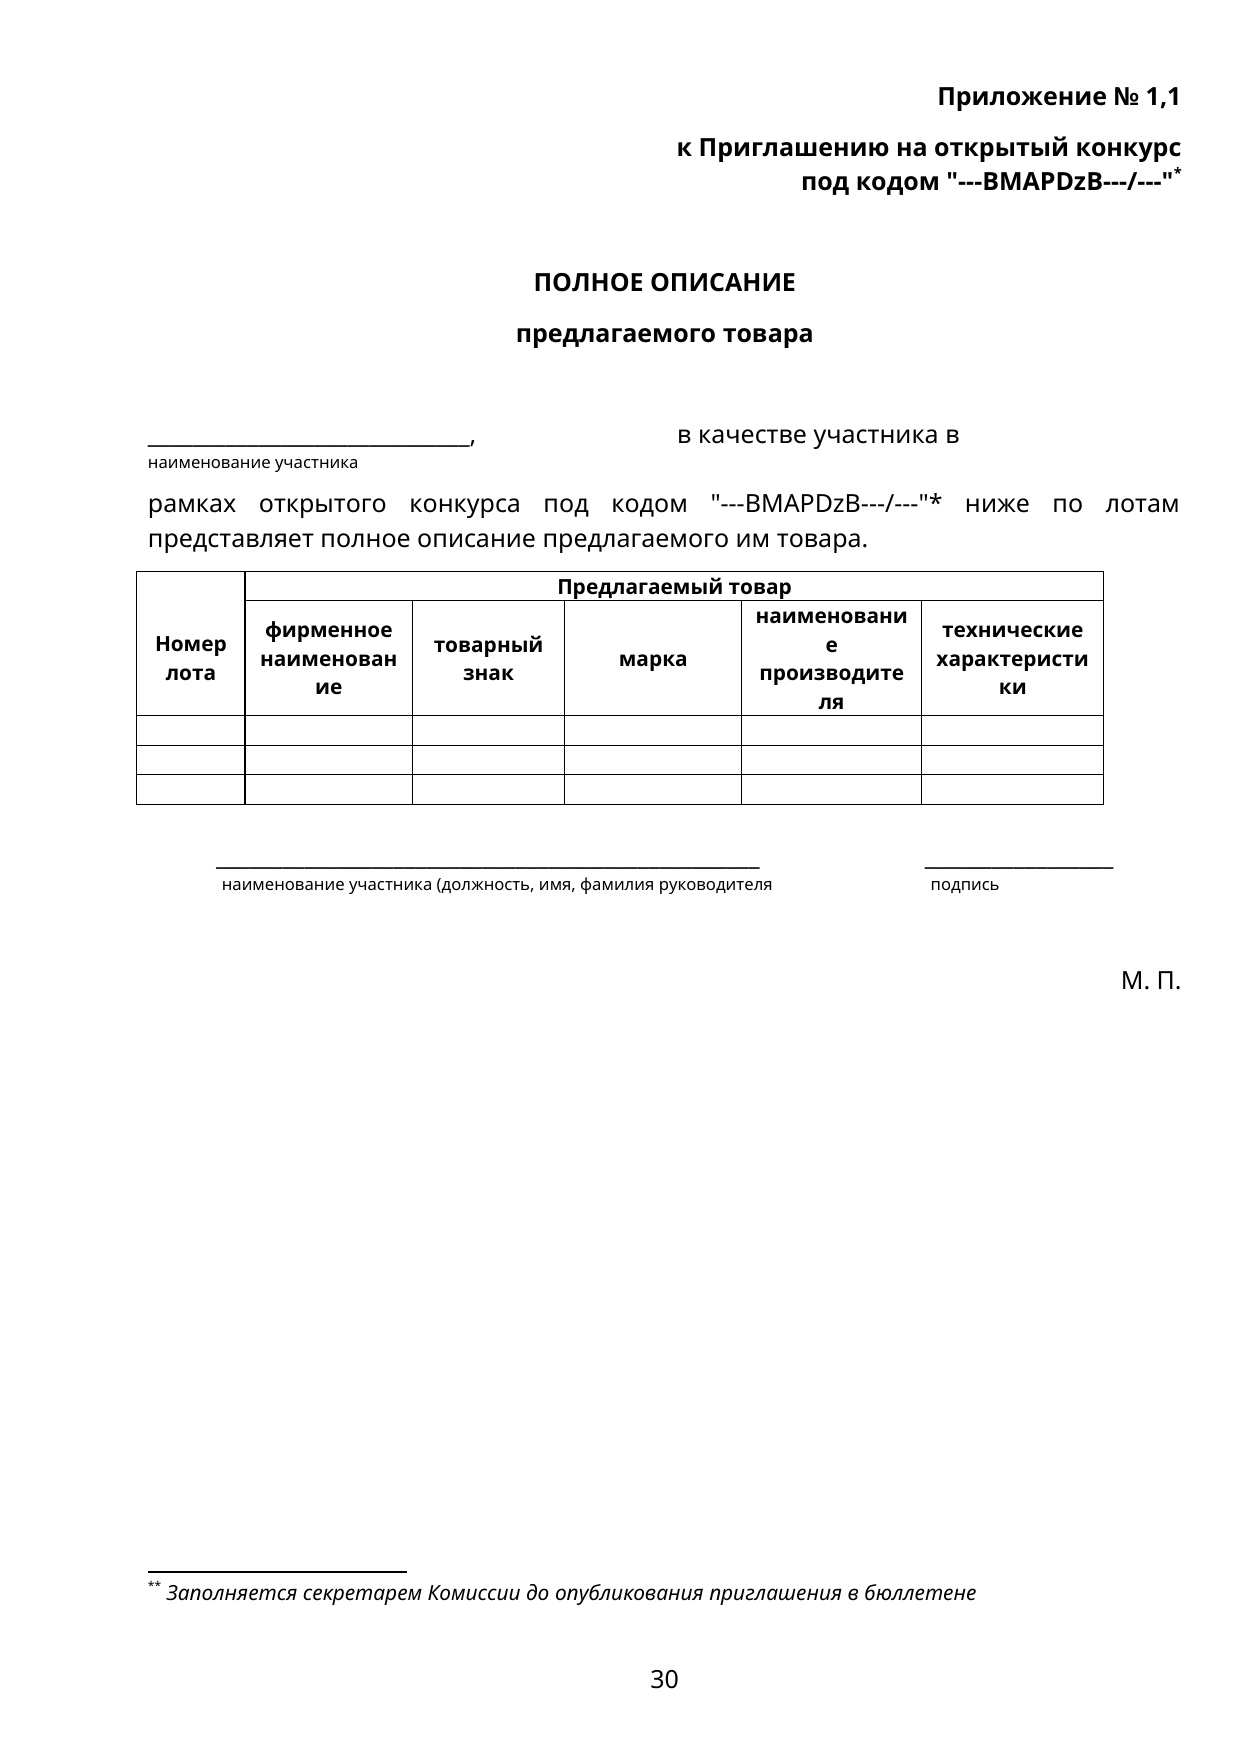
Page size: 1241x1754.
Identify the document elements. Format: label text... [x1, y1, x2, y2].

table_cell товарный знак [413, 601, 564, 715]
text _____________________________, в качестве участника в [148, 417, 1181, 451]
table_cell фирменное наименование [246, 601, 412, 715]
table_cell наименование производителя [742, 601, 921, 715]
table_cell [413, 775, 564, 804]
table_header Номер лота [137, 572, 244, 715]
table_cell [565, 746, 741, 774]
table_cell [922, 716, 1103, 745]
table_cell [742, 716, 921, 745]
table_cell [565, 775, 741, 804]
table_cell марка [565, 601, 741, 715]
subtitle предлагаемого товара [207, 315, 1122, 349]
table_cell [922, 775, 1103, 804]
table_cell [565, 716, 741, 745]
text наименование участника [148, 451, 1181, 474]
table_cell [413, 716, 564, 745]
subtitle Приложение № 1,1 [148, 78, 1181, 112]
table_header Предлагаемый товар [246, 572, 1103, 600]
table_cell [246, 716, 412, 745]
text к Приглашению на открытый конкурс под кодом "---BMAPDzB---/---"* [148, 129, 1181, 197]
text наименование участника (должность, имя, фамилия руководителя подпись [222, 873, 1181, 896]
table_cell [137, 716, 244, 745]
subtitle ПОЛНОЕ ОПИСАНИЕ [207, 265, 1122, 299]
table_cell [137, 775, 244, 804]
text М. П. [148, 963, 1181, 997]
table_cell [137, 746, 244, 774]
table_cell [922, 746, 1103, 774]
table_cell [742, 746, 921, 774]
table_cell [413, 746, 564, 774]
text рамках открытого конкурса под кодом "---BMAPDzB---/---"* ниже по лотам представляет полное описание предлагаемого им товара. [148, 486, 1181, 554]
table_cell технические характеристики [922, 601, 1103, 715]
table_cell [246, 746, 412, 774]
table_cell [742, 775, 921, 804]
text _________________________________________________ _________________ [148, 839, 1181, 873]
table_cell [246, 775, 412, 804]
